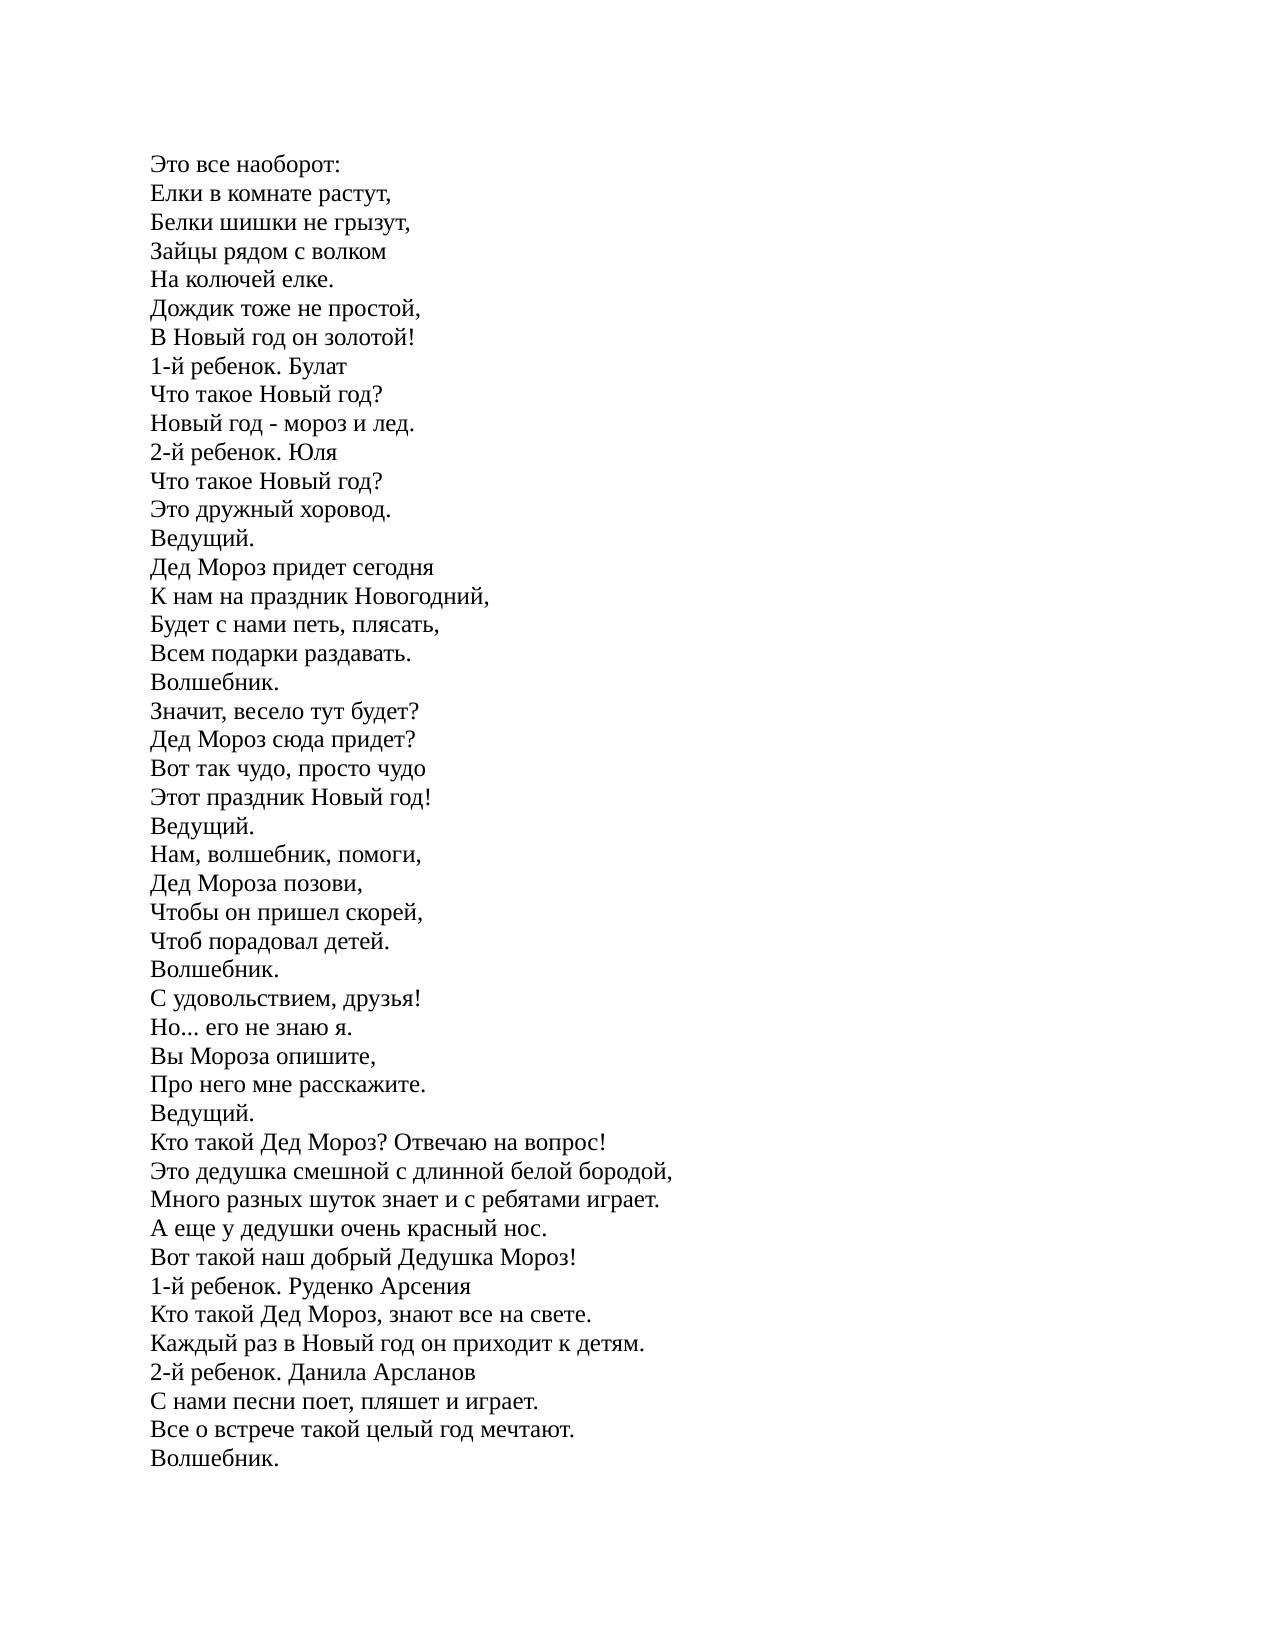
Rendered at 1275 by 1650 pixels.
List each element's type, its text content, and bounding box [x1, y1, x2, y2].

text Всем подарки раздавать. [150, 639, 1125, 667]
text В Новый год он золотой! [150, 322, 1125, 351]
text Ведущий. [150, 1099, 1125, 1127]
text Новый год - мороз и лед. [150, 409, 1125, 437]
text Белки шишки не грызут, [150, 207, 1125, 236]
text Волшебник. [150, 667, 1125, 696]
text 2-й ребенок. Данила Арсланов [150, 1357, 1125, 1386]
text Вот такой наш добрый Дедушка Мороз! [150, 1242, 1125, 1271]
text На колючей елке. [150, 265, 1125, 294]
text Про него мне расскажите. [150, 1070, 1125, 1099]
text Ведущий. [150, 524, 1125, 552]
text Все о встрече такой целый год мечтают. [150, 1415, 1125, 1444]
text Это все наоборот: [150, 150, 1125, 179]
text Кто такой Дед Мороз, знают все на свете. [150, 1300, 1125, 1329]
text Дед Мороза позови, [150, 869, 1125, 897]
text Будет с нами петь, плясать, [150, 610, 1125, 639]
text Ведущий. [150, 811, 1125, 840]
text Дед Мороз сюда придет? [150, 725, 1125, 754]
text Это дедушка смешной с длинной белой бородой, [150, 1156, 1125, 1185]
text Что такое Новый год? [150, 466, 1125, 495]
text Этот праздник Новый год! [150, 782, 1125, 811]
text Елки в комнате растут, [150, 179, 1125, 207]
text Кто такой Дед Мороз? Отвечаю на вопрос! [150, 1127, 1125, 1156]
text Что такое Новый год? [150, 380, 1125, 409]
text Но... его не знаю я. [150, 1012, 1125, 1041]
text Дед Мороз придет сегодня [150, 552, 1125, 581]
text Вы Мороза опишите, [150, 1041, 1125, 1070]
text Чтобы он пришел скорей, [150, 897, 1125, 926]
text Нам, волшебник, помоги, [150, 840, 1125, 869]
text Чтоб порадовал детей. [150, 926, 1125, 955]
text Это дружный хоровод. [150, 495, 1125, 524]
text Волшебник. [150, 1444, 1125, 1472]
text 2-й ребенок. Юля [150, 437, 1125, 466]
text Значит, весело тут будет? [150, 696, 1125, 725]
text Зайцы рядом с волком [150, 236, 1125, 265]
text Вот так чудо, просто чудо [150, 754, 1125, 782]
text 1-й ребенок. Руденко Арсения [150, 1271, 1125, 1300]
text К нам на праздник Новогодний, [150, 581, 1125, 610]
text Волшебник. [150, 955, 1125, 984]
text 1-й ребенок. Булат [150, 351, 1125, 380]
text С удовольствием, друзья! [150, 984, 1125, 1012]
text А еще у дедушки очень красный нос. [150, 1214, 1125, 1242]
text Дождик тоже не простой, [150, 294, 1125, 322]
text С нами песни поет, пляшет и играет. [150, 1386, 1125, 1415]
text Каждый раз в Новый год он приходит к детям. [150, 1329, 1125, 1357]
text Много разных шуток знает и с ребятами играет. [150, 1185, 1125, 1214]
